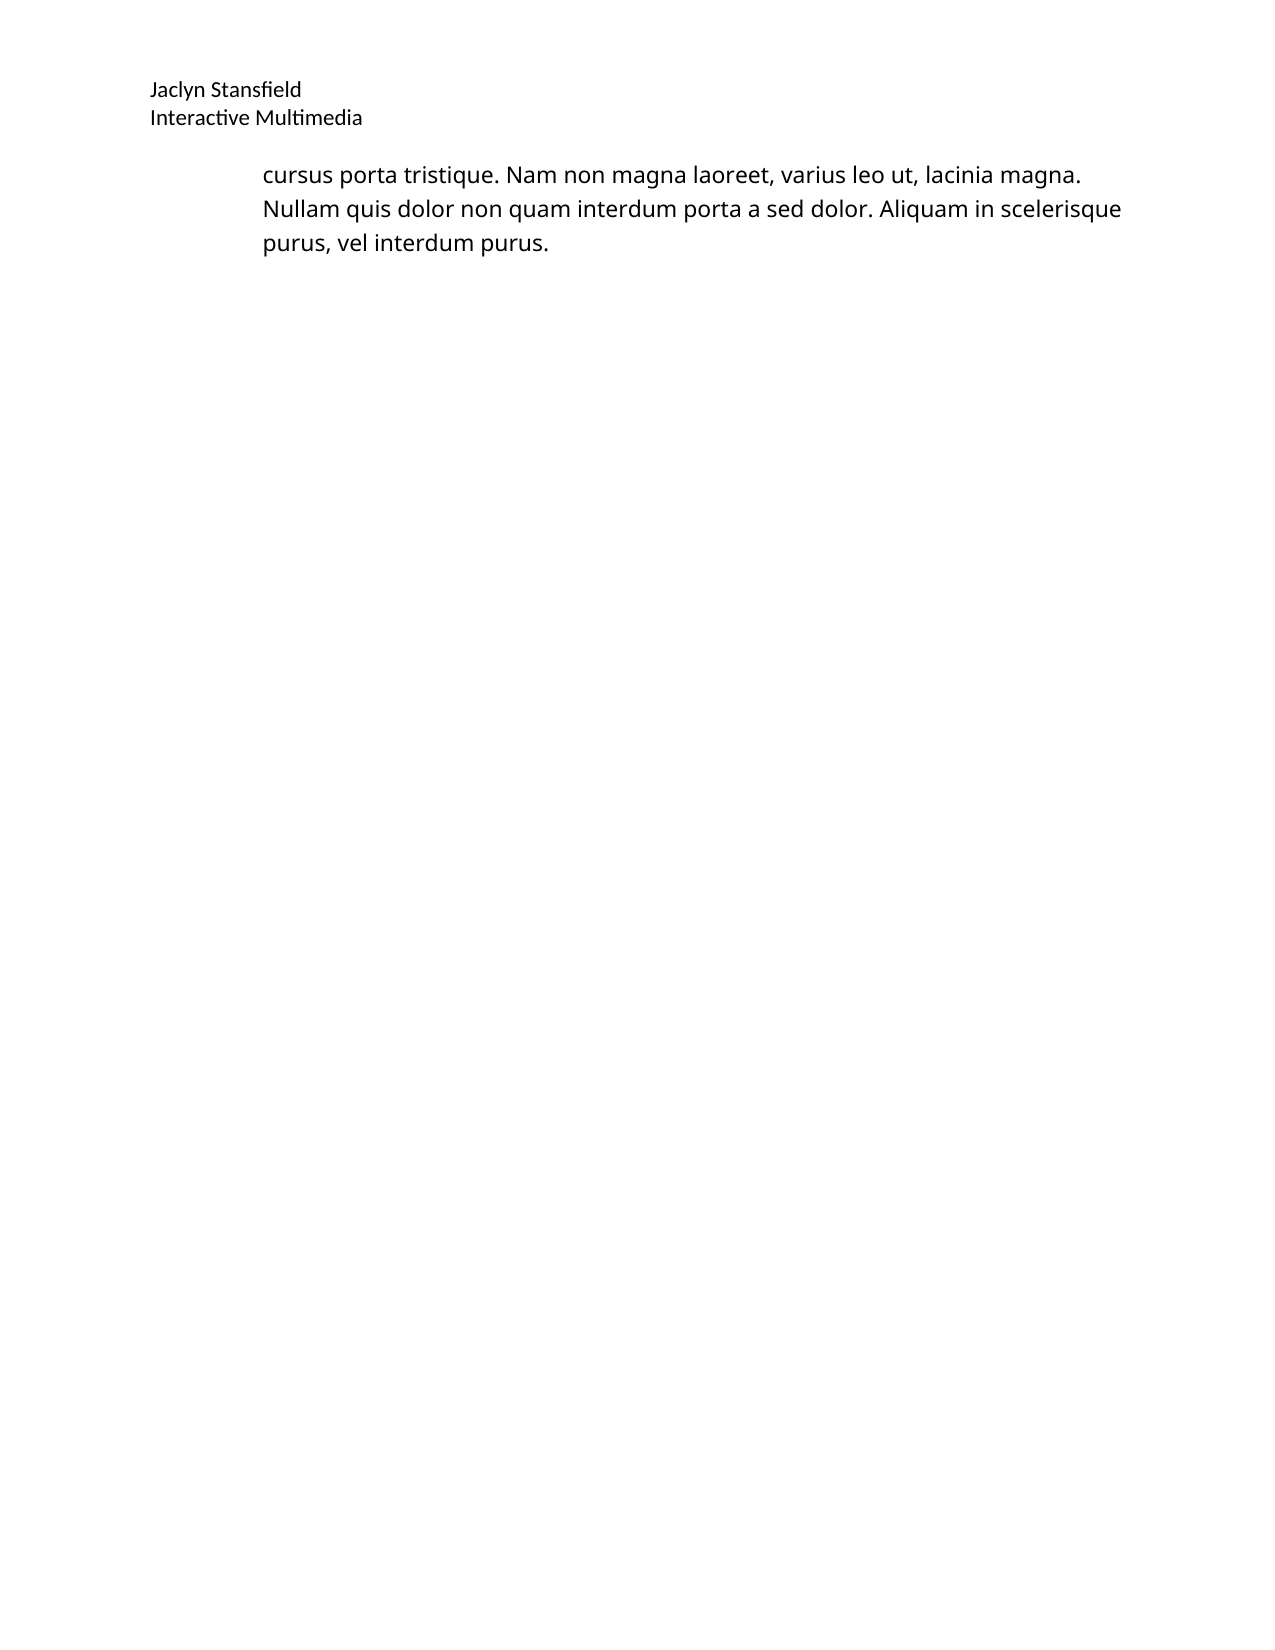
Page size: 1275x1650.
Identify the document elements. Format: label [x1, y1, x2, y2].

list [225, 159, 1125, 258]
